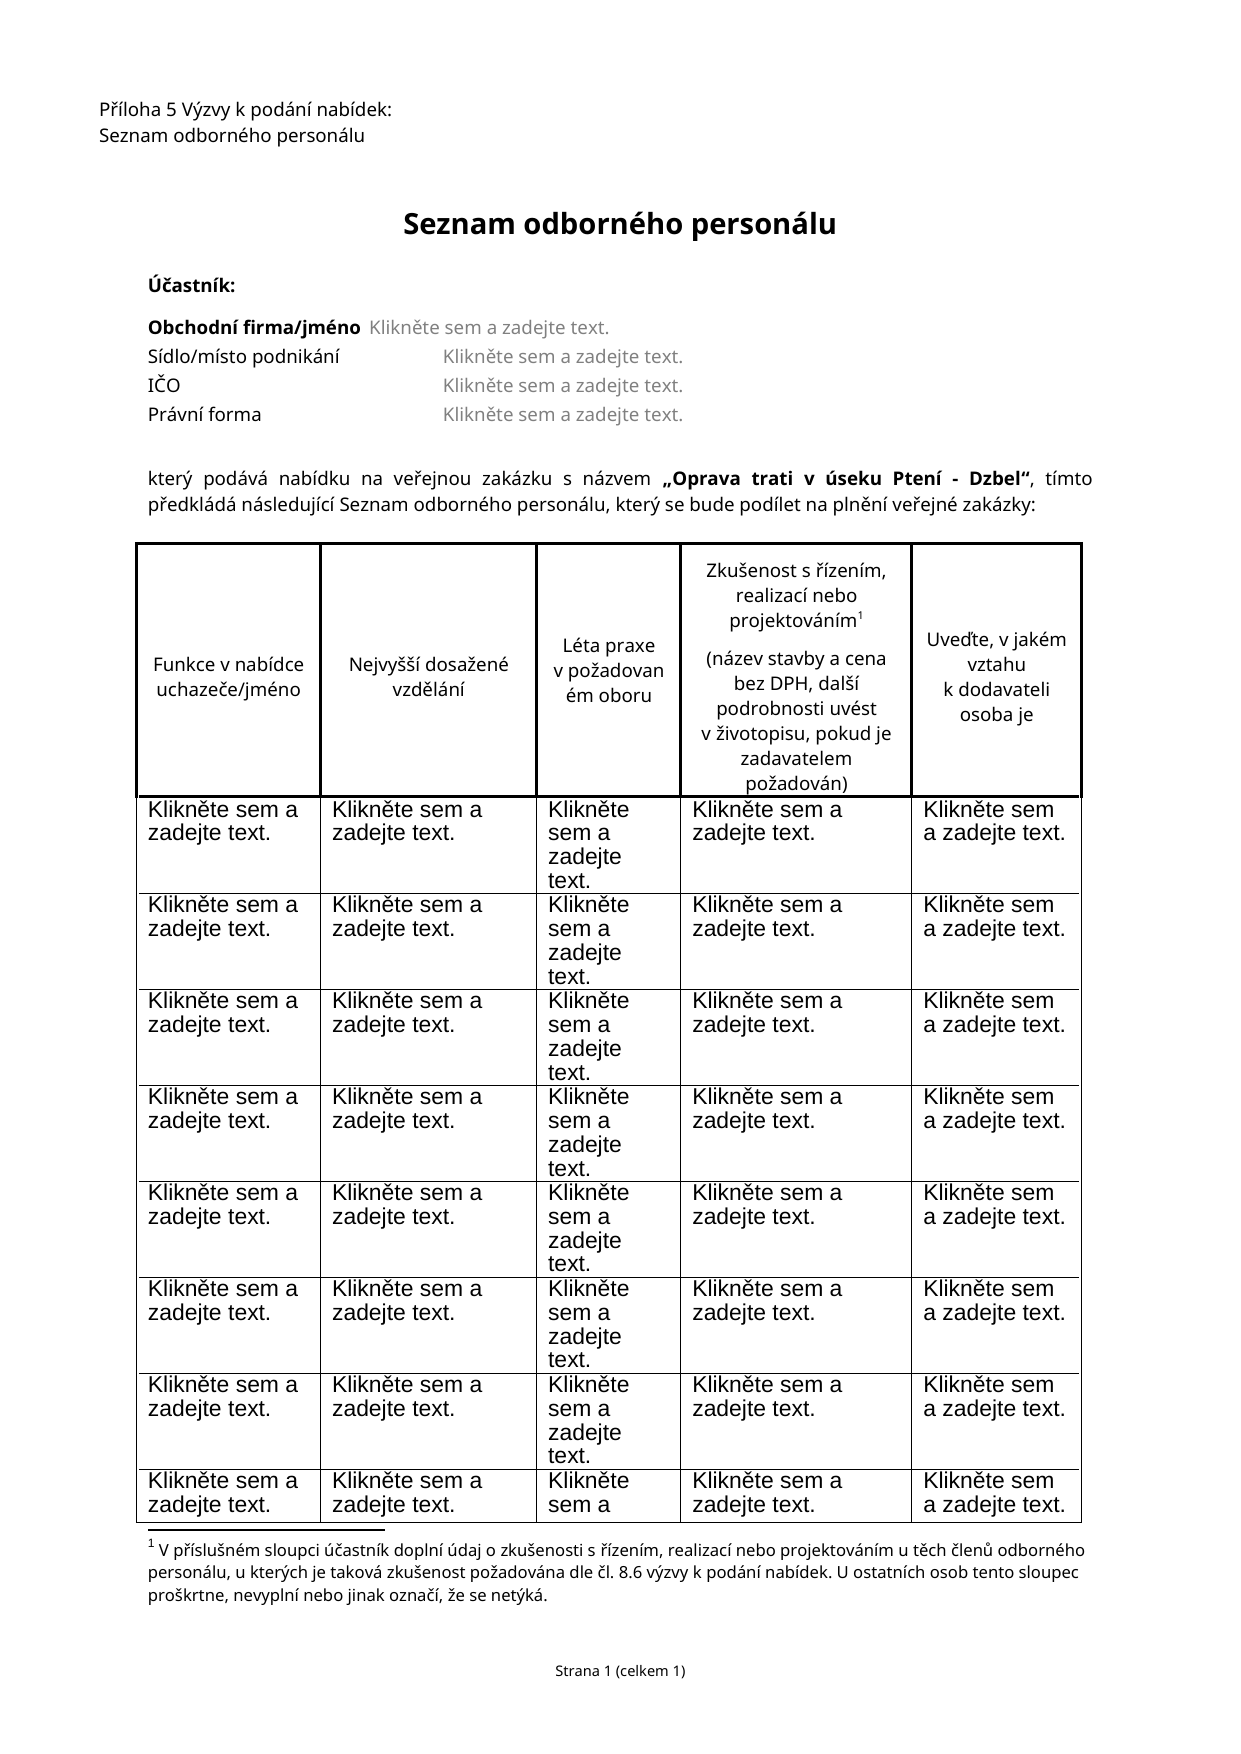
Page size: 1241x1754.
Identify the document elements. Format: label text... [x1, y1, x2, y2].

text Sídlo/místo podnikání [148, 340, 1093, 369]
table_header Funkce v nabídce uchazeče/jméno [138, 545, 319, 795]
text IČO [148, 369, 1093, 398]
table_header Uveďte, v jakém vztahu k dodavateli osoba je [913, 545, 1080, 795]
text který podává nabídku na veřejnou zakázku s názvem „Oprava trati v úseku Ptení - Dzbel“, tímto předkládá následující Seznam odborného personálu, který se bude podílet na plnění veřejné zakázky: [148, 465, 1093, 516]
table_header Léta praxe v požadovaném oboru [538, 545, 679, 795]
text Obchodní firma/jméno [148, 311, 1093, 340]
table_header Nejvyšší dosažené vzdělání [322, 545, 535, 795]
text Právní forma [148, 398, 1093, 427]
text Účastník: [148, 268, 1093, 299]
table_header Zkušenost s řízením, realizací nebo projektováním (název stavby a cena bez DPH, další podrobnosti uvést v životopisu, pokud je zadavatelem požadován) [682, 545, 910, 795]
title Seznam odborného personálu [148, 203, 1093, 243]
